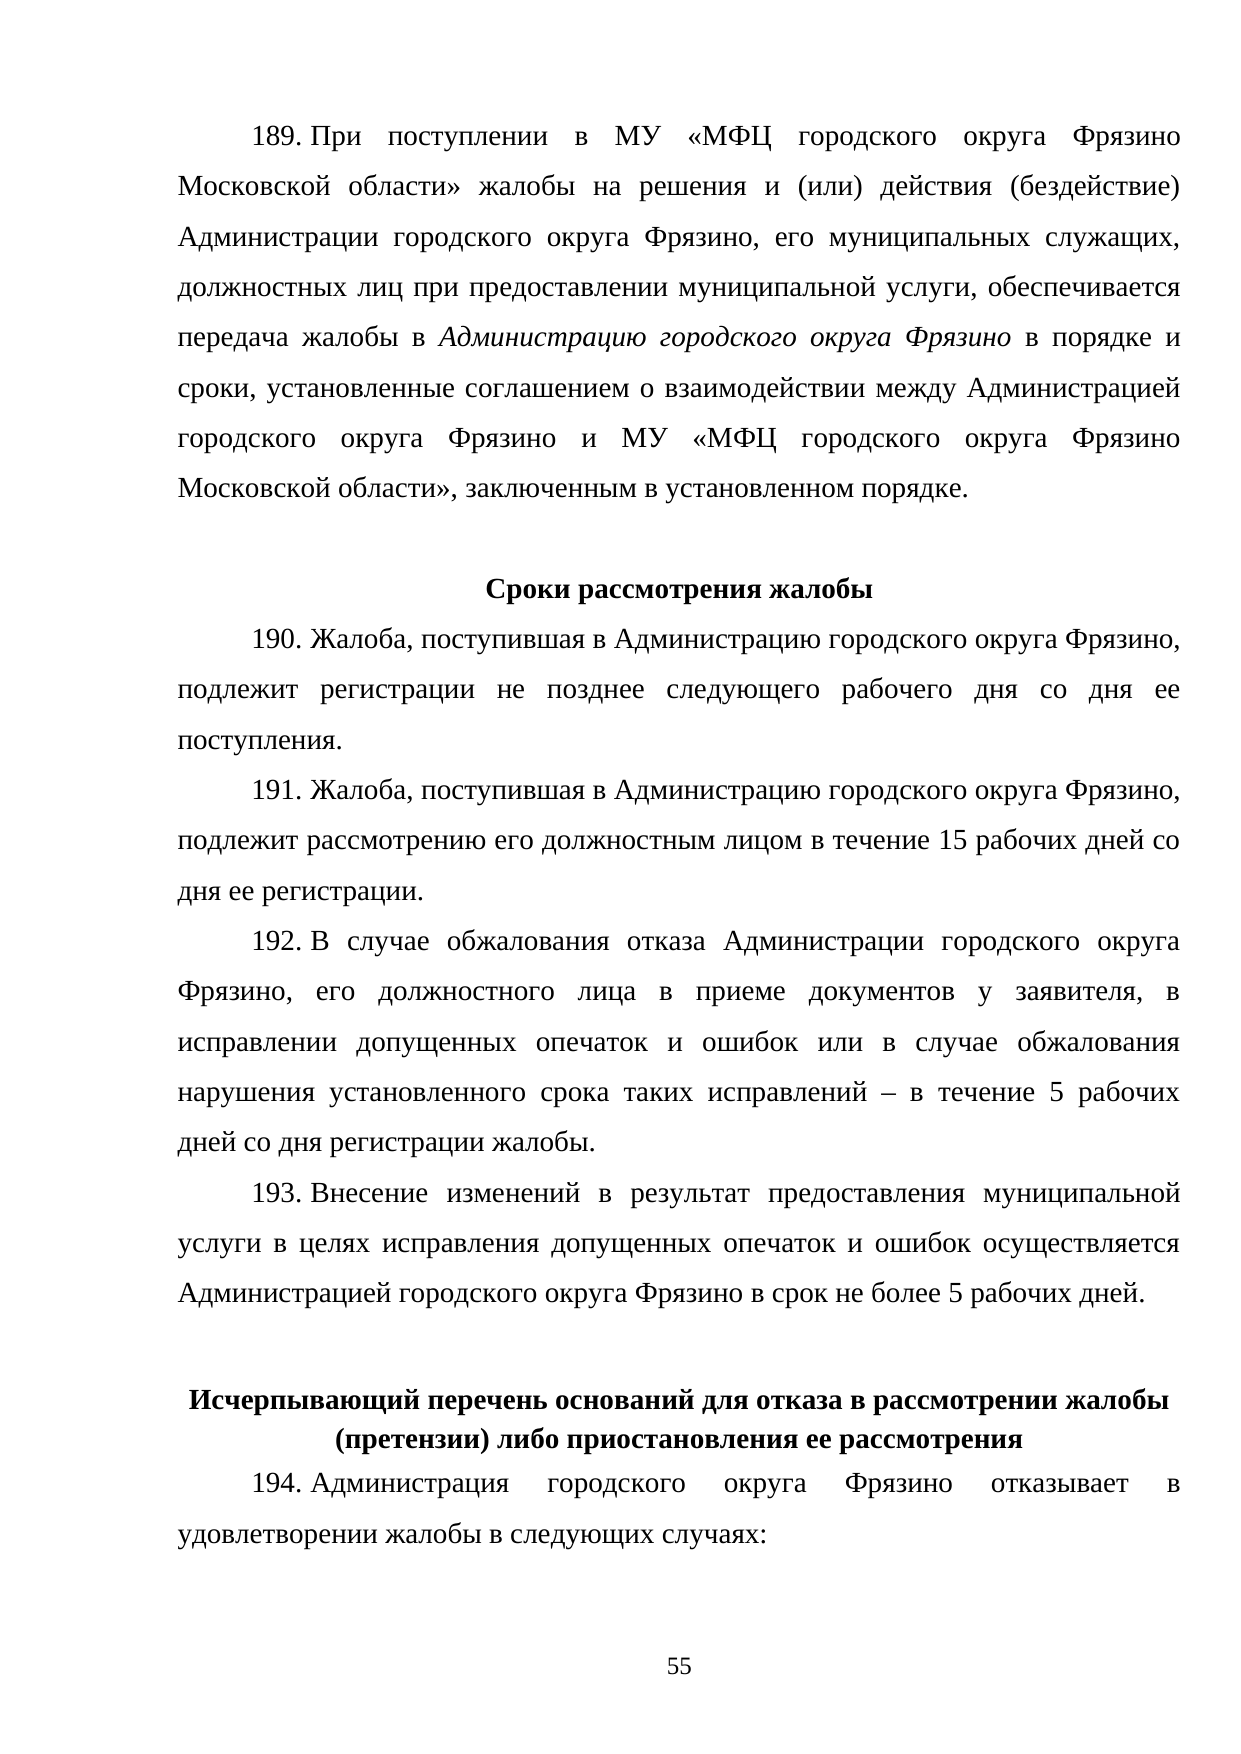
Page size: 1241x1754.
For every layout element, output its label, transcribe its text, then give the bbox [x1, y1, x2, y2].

list Сроки рассмотрения жалобы [177, 571, 1181, 604]
text Исчерпывающий перечень оснований для отказа в рассмотрении жалобы (претензии) либо приостановления ее рассмотрения [177, 1382, 1181, 1454]
list Жалоба, поступившая в Администрацию городского округа Фрязино, подлежит рассмотрению его должностным лицом в течение 15 рабочих дней со дня ее регистрации. [177, 772, 1181, 906]
list Администрация городского округа Фрязино отказывает в удовлетворении жалобы в следующих случаях: [177, 1466, 1181, 1549]
list Внесение изменений в результат предоставления муниципальной услуги в целях исправления допущенных опечаток и ошибок осуществляется Администрацией городского округа Фрязино в срок не более 5 рабочих дней. [177, 1175, 1181, 1309]
list В случае обжалования отказа Администрации городского округа Фрязино, его должностного лица в приеме документов у заявителя, в исправлении допущенных опечаток и ошибок или в случае обжалования нарушения установленного срока таких исправлений – в течение 5 рабочих дней со дня регистрации жалобы. [177, 923, 1181, 1158]
list При поступлении в МУ «МФЦ городского округа Фрязино Московской области» жалобы на решения и (или) действия (бездействие) Администрации городского округа Фрязино, его муниципальных служащих, должностных лиц при предоставлении муниципальной услуги, обеспечивается передача жалобы в Администрацию городского округа Фрязино в порядке и сроки, установленные соглашением о взаимодействии между Администрацией городского округа Фрязино и МУ «МФЦ городского округа Фрязино Московской области», заключенным в установленном порядке. [177, 118, 1181, 504]
list Жалоба, поступившая в Администрацию городского округа Фрязино, подлежит регистрации не позднее следующего рабочего дня со дня ее поступления. [177, 621, 1181, 755]
